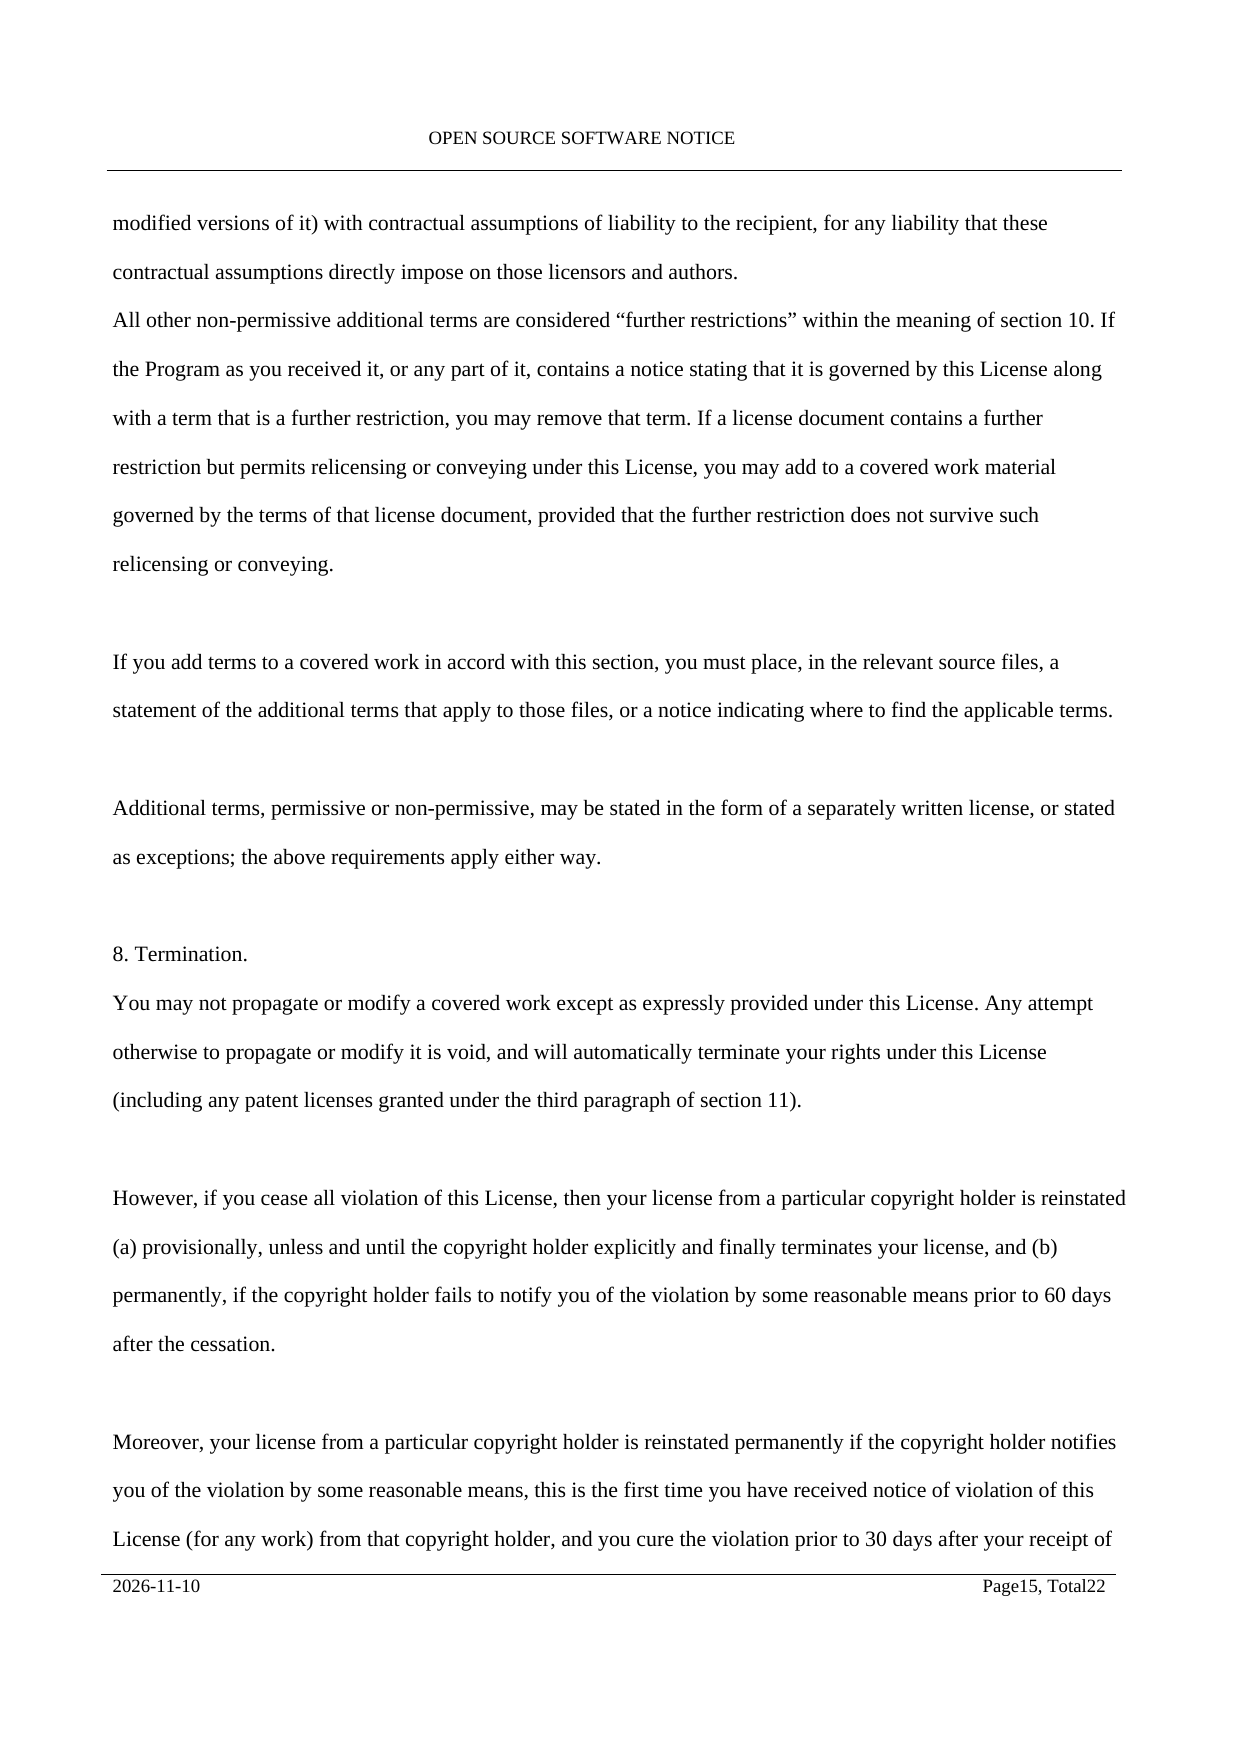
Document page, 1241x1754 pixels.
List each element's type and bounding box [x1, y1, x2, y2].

text [112, 206, 1128, 1555]
